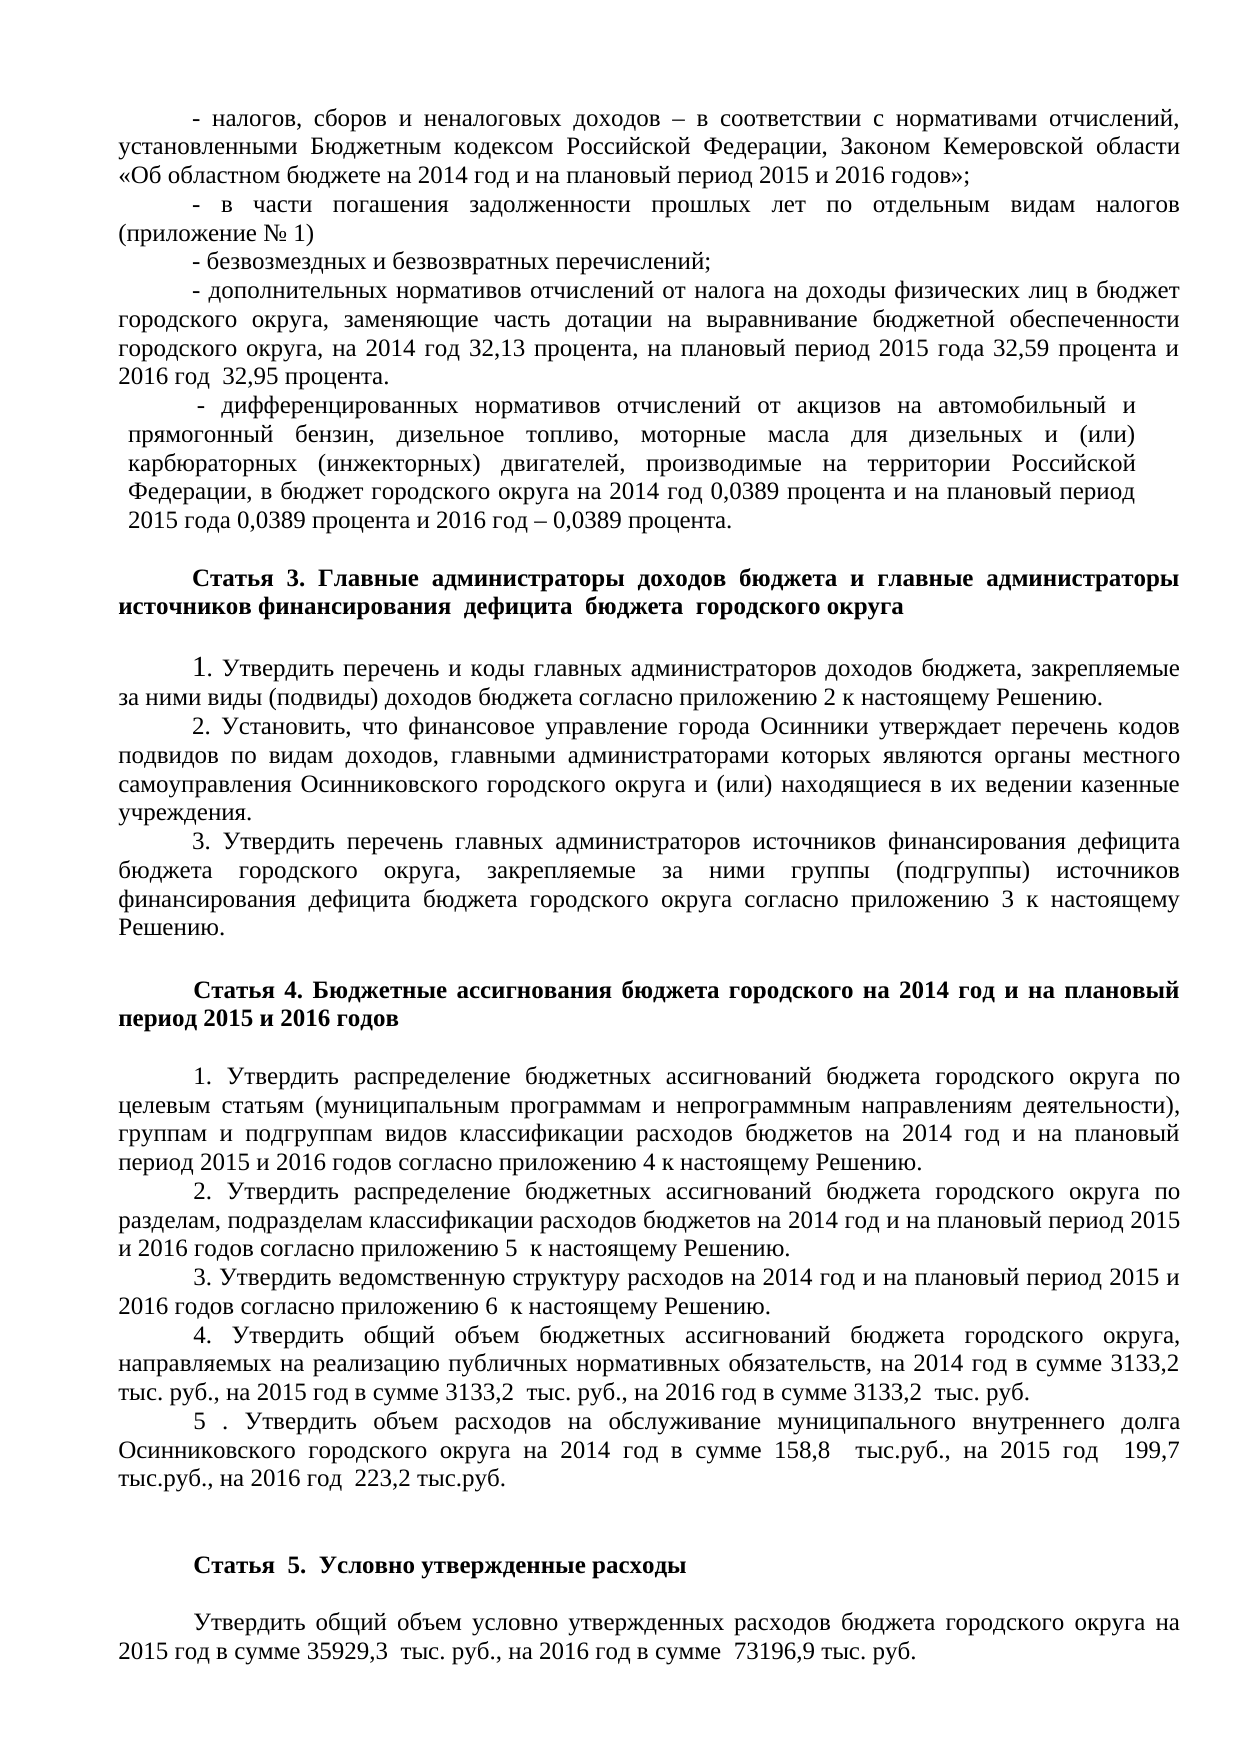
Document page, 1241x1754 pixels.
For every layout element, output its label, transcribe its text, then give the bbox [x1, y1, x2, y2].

text 2. Утвердить распределение бюджетных ассигнований бюджета городского округа по разделам, подразделам классификации расходов бюджетов на 2014 год и на плановый период 2015 и 2016 годов согласно приложению 5 к настоящему Решению. [118, 1176, 1181, 1262]
text - безвозмездных и безвозвратных перечислений; [118, 246, 1181, 275]
text 3. Утвердить перечень главных администраторов источников финансирования дефицита бюджета городского округа, закрепляемые за ними группы (подгруппы) источников финансирования дефицита бюджета городского округа согласно приложению 3 к настоящему Решению. [118, 826, 1181, 941]
table_header - дифференцированных нормативов отчислений от акцизов на автомобильный и прямогонный бензин, дизельное топливо, моторные масла для дизельных и (или) карбюраторных (инжекторных) двигателей, производимые на территории Российской Федерации, в бюджет городского округа на 2014 год 0,0389 процента и на плановый период 2015 года 0,0389 процента и 2016 год – 0,0389 процента. [117, 390, 1148, 563]
text Статья 3. Главные администраторы доходов бюджета и главные администраторы источников финансирования дефицита бюджета городского округа [118, 563, 1181, 620]
text 2. Установить, что финансовое управление города Осинники утверждает перечень кодов подвидов по видам доходов, главными администраторами которых являются органы местного самоуправления Осинниковского городского округа и (или) находящиеся в их ведении казенные учреждения. [118, 711, 1181, 826]
text 3. Утвердить ведомственную структуру расходов на 2014 год и на плановый период 2015 и 2016 годов согласно приложению 6 к настоящему Решению. [118, 1262, 1181, 1320]
text 1. Утвердить перечень и коды главных администраторов доходов бюджета, закрепляемые за ними виды (подвиды) доходов бюджета согласно приложению 2 к настоящему Решению. [118, 649, 1181, 711]
text 5 . Утвердить объем расходов на обслуживание муниципального внутреннего долга Осинниковского городского округа на 2014 год в сумме 158,8 тыс.руб., на 2015 год 199,7 тыс.руб., на 2016 год 223,2 тыс.руб. [118, 1406, 1181, 1492]
text Утвердить общий объем условно утвержденных расходов бюджета городского округа на 2015 год в сумме 35929,3 тыс. руб., на 2016 год в сумме 73196,9 тыс. руб. [118, 1607, 1181, 1665]
text 1. Утвердить распределение бюджетных ассигнований бюджета городского округа по целевым статьям (муниципальным программам и непрограммным направлениям деятельности), группам и подгруппам видов классификации расходов бюджетов на 2014 год и на плановый период 2015 и 2016 годов согласно приложению 4 к настоящему Решению. [118, 1061, 1181, 1176]
text 4. Утвердить общий объем бюджетных ассигнований бюджета городского округа, направляемых на реализацию публичных нормативных обязательств, на 2014 год в сумме 3133,2 тыс. руб., на 2015 год в сумме 3133,2 тыс. руб., на 2016 год в сумме 3133,2 тыс. руб. [118, 1320, 1181, 1406]
text - налогов, сборов и неналоговых доходов – в соответствии с нормативами отчислений, установленными Бюджетным кодексом Российской Федерации, Законом Кемеровской области «Об областном бюджете на 2014 год и на плановый период 2015 и 2016 годов»; [118, 103, 1181, 189]
text - в части погашения задолженности прошлых лет по отдельным видам налогов (приложение № 1) [118, 189, 1181, 246]
text Статья 5. Условно утвержденные расходы [118, 1550, 1181, 1578]
text - дополнительных нормативов отчислений от налога на доходы физических лиц в бюджет городского округа, заменяющие часть дотации на выравнивание бюджетной обеспеченности городского округа, на 2014 год 32,13 процента, на плановый период 2015 года 32,59 процента и 2016 год 32,95 процента. [118, 275, 1181, 390]
text Статья 4. Бюджетные ассигнования бюджета городского на 2014 год и на плановый период 2015 и 2016 годов [118, 975, 1181, 1032]
